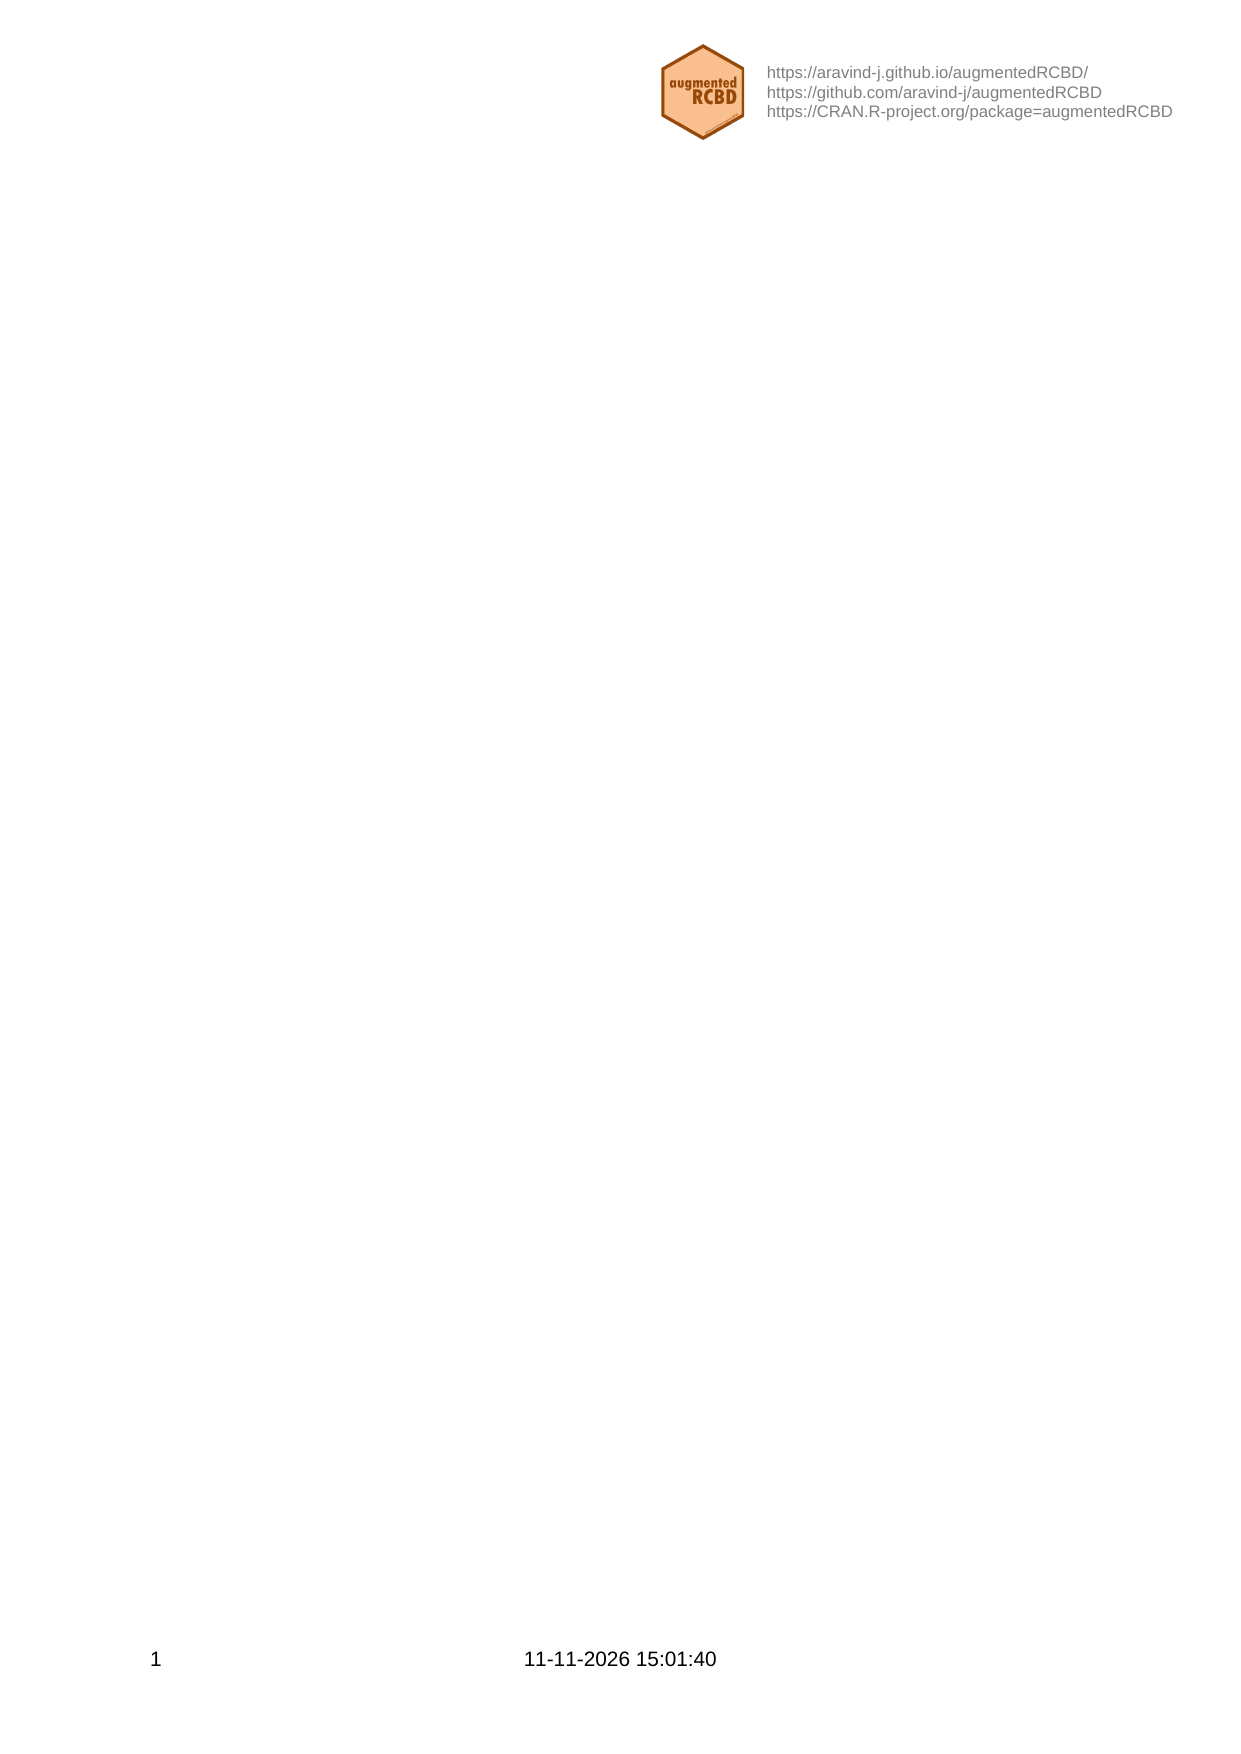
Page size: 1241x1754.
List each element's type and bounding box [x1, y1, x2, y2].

picture [661, 44, 745, 140]
